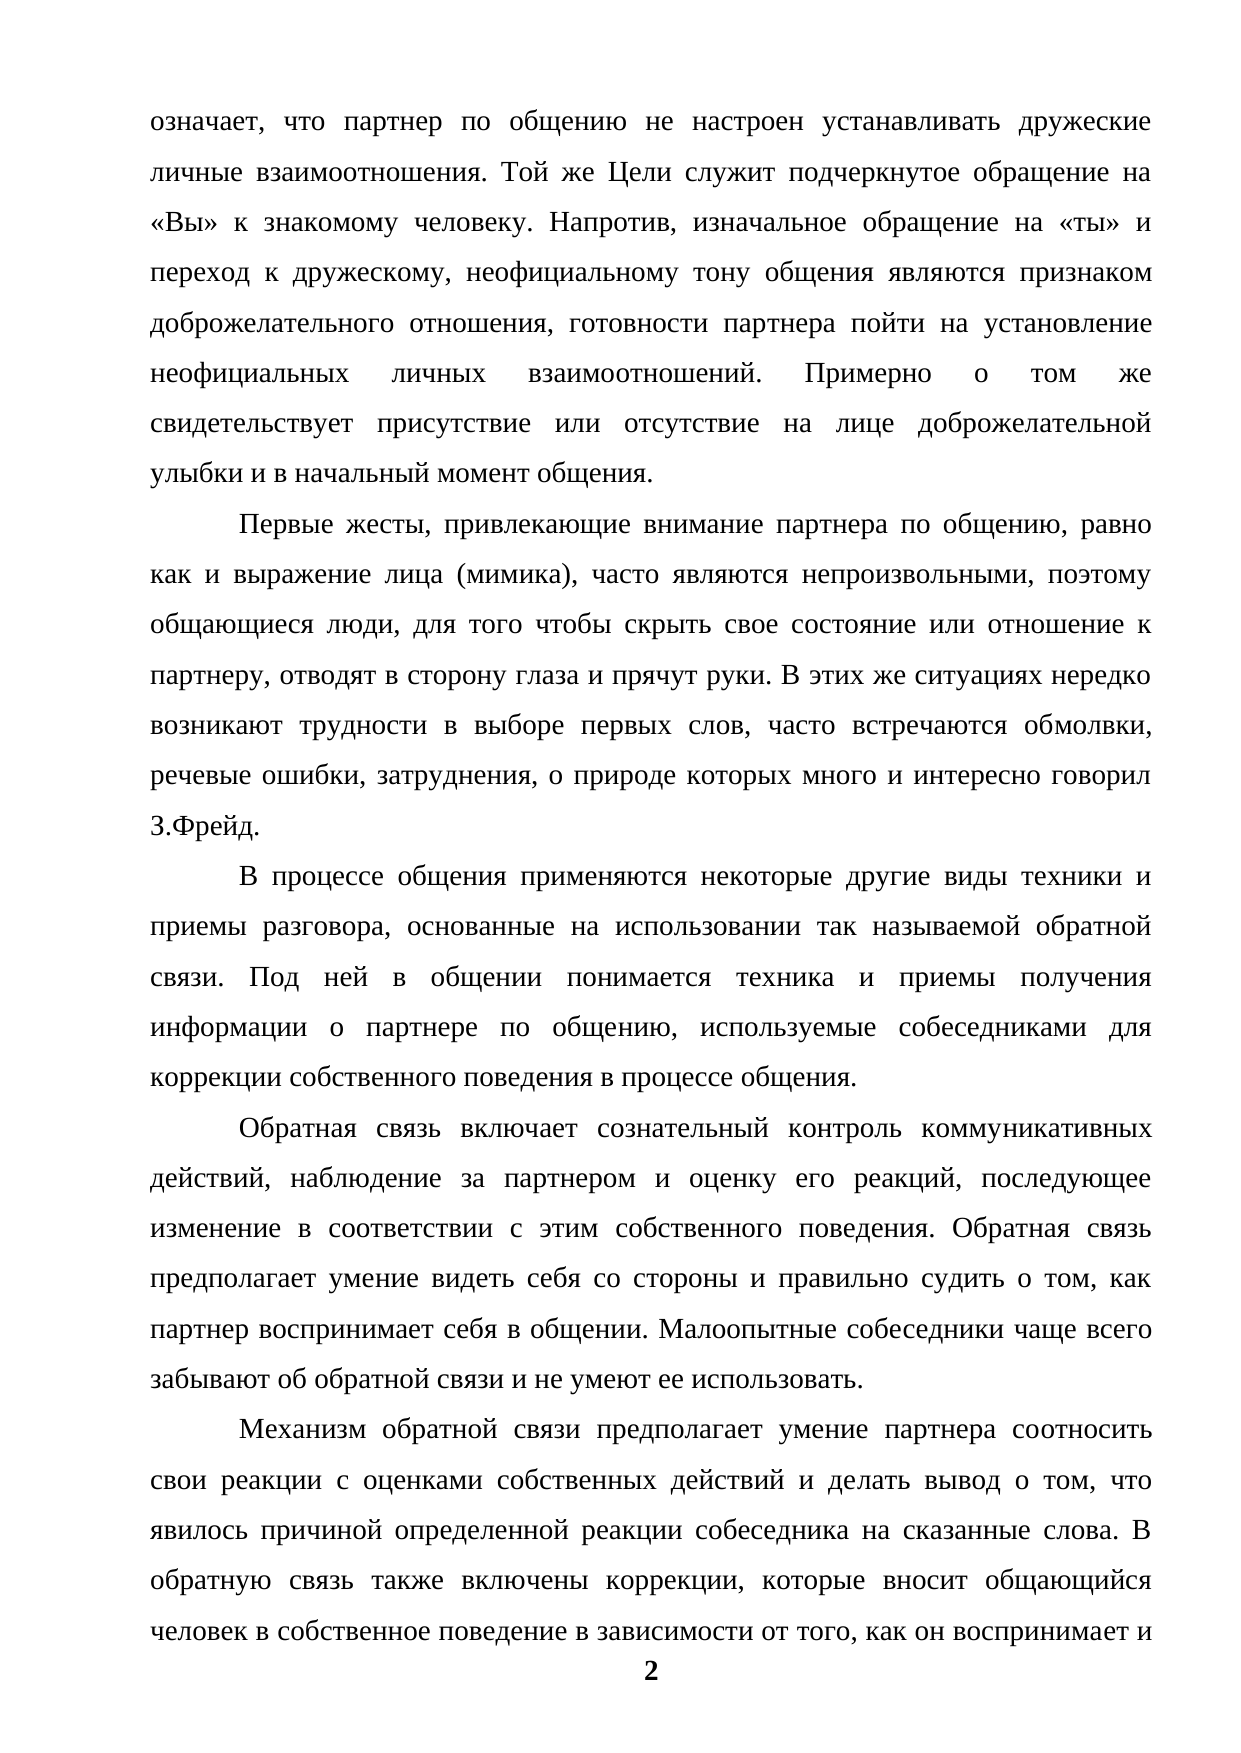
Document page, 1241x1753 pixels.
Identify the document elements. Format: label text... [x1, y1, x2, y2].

text Первые жесты, привлекающие внимание партнера по общению, равно как и выражение лица (мимика), часто являются непроизвольными, поэтому общающиеся люди, для того чтобы скрыть свое состояние или отношение к партнеру, отводят в сторону глаза и прячут руки. В этих же ситуациях нередко возникают трудности в выборе первых слов, часто встречаются обмолвки, речевые ошибки, затруднения, о природе которых много и интересно говорил З.Фрейд. [150, 506, 1152, 841]
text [150, 1412, 1152, 1646]
text Обратная связь включает сознательный контроль коммуникативных действий, наблюдение за партнером и оценку его реакций, последующее изменение в соответствии с этим собственного поведения. Обратная связь предполагает умение видеть себя со стороны и правильно судить о том, как партнер воспринимает себя в общении. Малоопытные собеседники чаще всего забывают об обратной связи и не умеют ее использовать. [150, 1110, 1152, 1395]
text В процессе общения применяются некоторые другие виды техники и приемы разговора, основанные на использовании так называемой обратной связи. Под ней в общении понимается техника и приемы получения информации о партнере по общению, используемые собеседниками для коррекции собственного поведения в процессе общения. [150, 858, 1152, 1093]
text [150, 103, 1152, 489]
